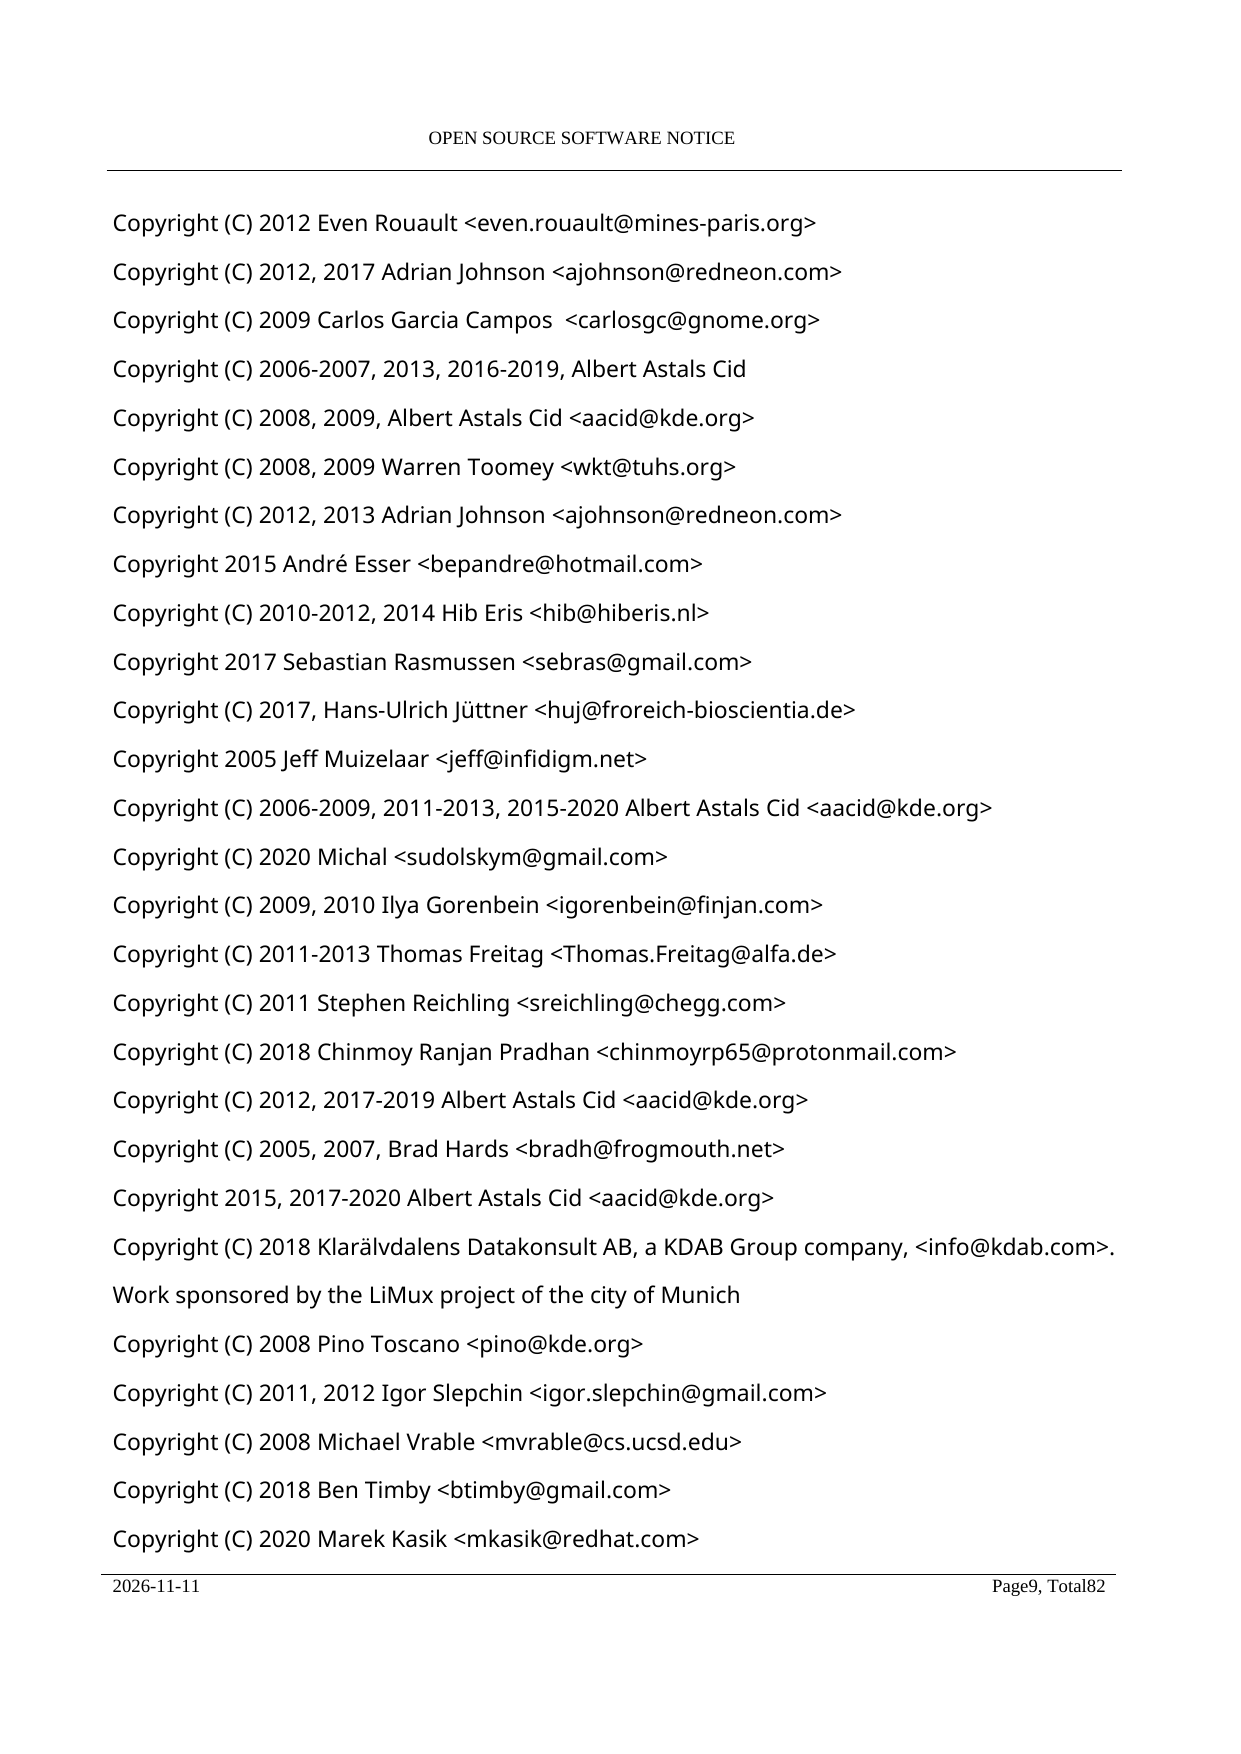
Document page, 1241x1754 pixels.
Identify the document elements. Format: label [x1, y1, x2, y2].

text [112, 206, 1128, 1555]
